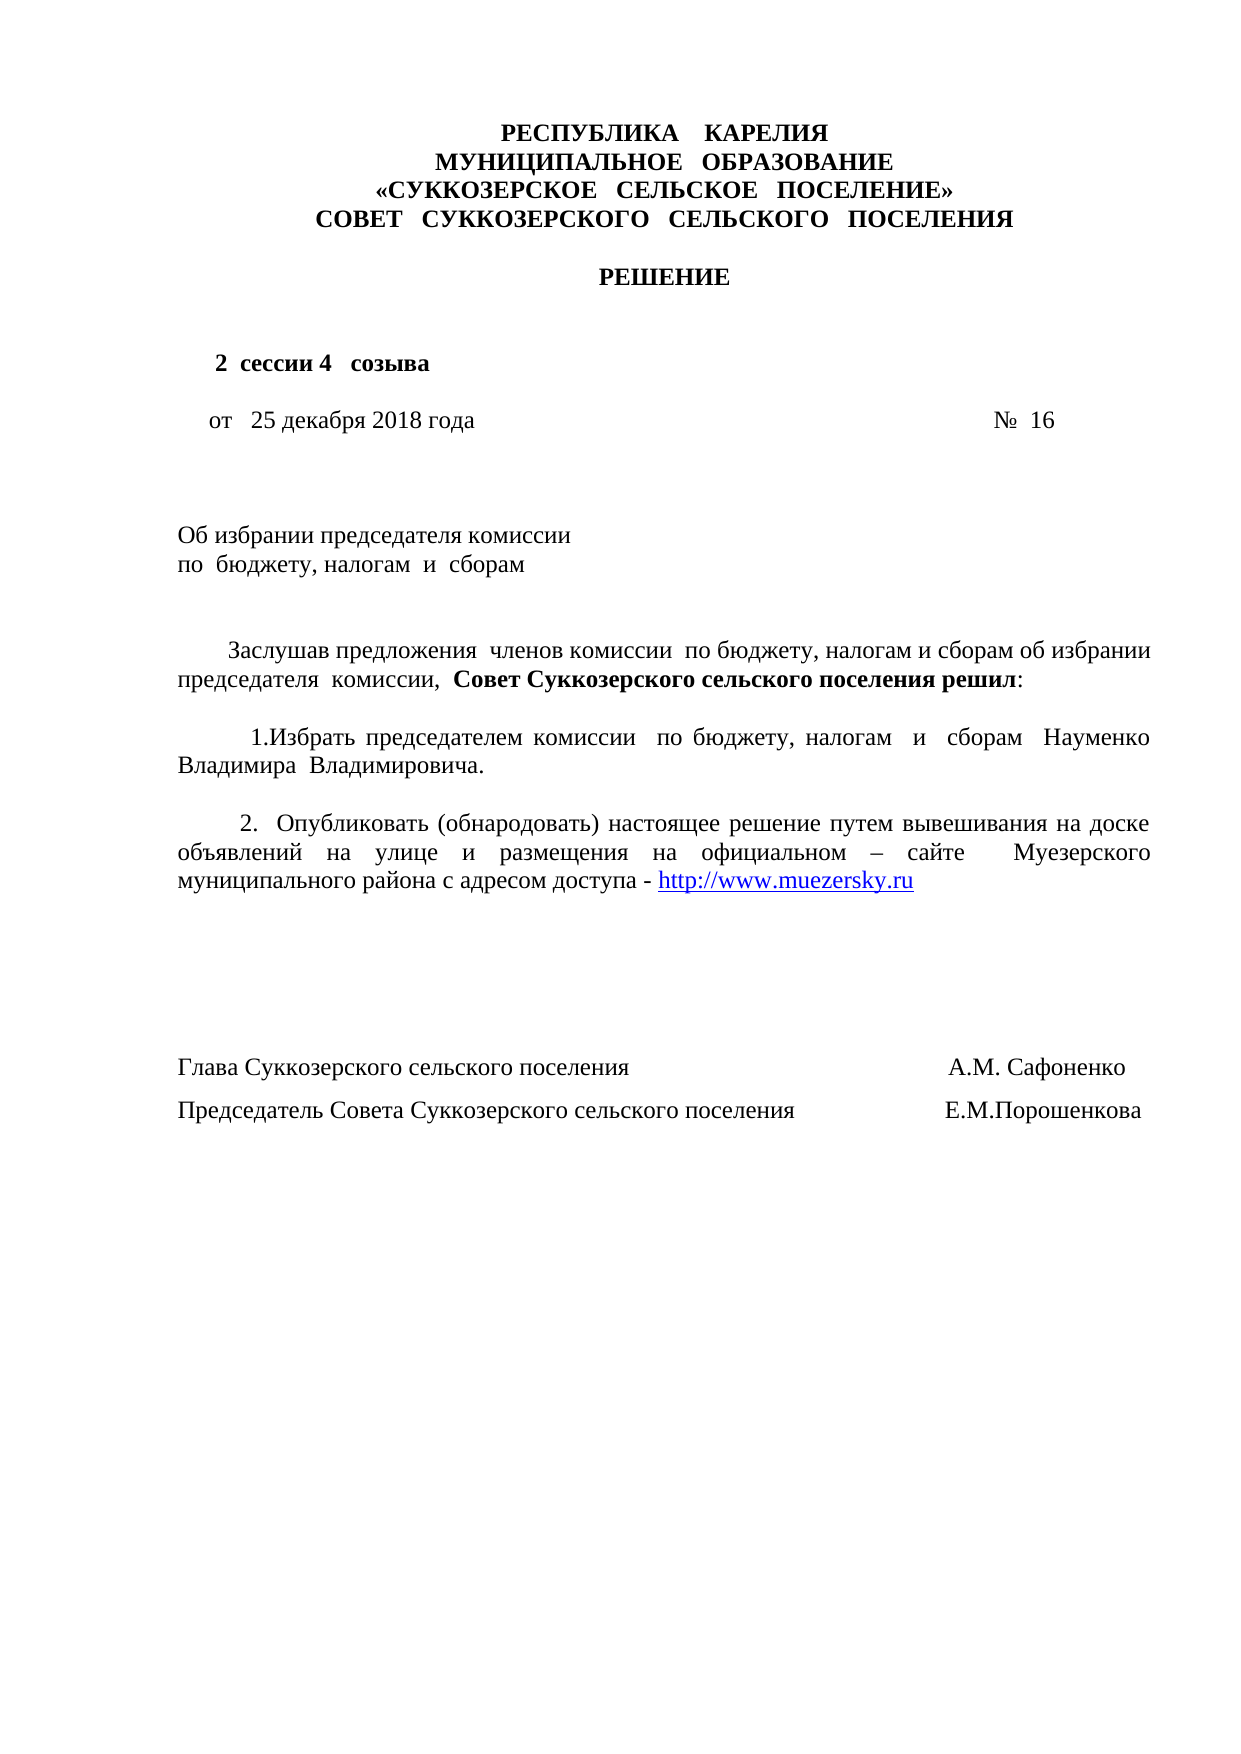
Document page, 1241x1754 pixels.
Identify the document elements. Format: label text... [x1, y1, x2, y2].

text Глава Суккозерского сельского поселения А.М. Сафоненко [177, 1052, 1152, 1081]
text СОВЕТ СУККОЗЕРСКОГО СЕЛЬСКОГО ПОСЕЛЕНИЯ [177, 204, 1152, 233]
text Председатель Совета Суккозерского сельского поселения Е.М.Порошенкова [177, 1096, 1152, 1124]
text Заслушав предложения членов комиссии по бюджету, налогам и сборам об избрании председателя комиссии, Совет Суккозерского сельского поселения решил: [177, 636, 1152, 693]
text МУНИЦИПАЛЬНОЕ ОБРАЗОВАНИЕ [177, 147, 1152, 176]
text 2 сессии 4 созыва [177, 348, 1152, 377]
text РЕСПУБЛИКА КАРЕЛИЯ [177, 118, 1152, 147]
text от 25 декабря 2018 года № 16 [177, 406, 1152, 434]
text РЕШЕНИЕ [177, 262, 1152, 291]
text 2. Опубликовать (обнародовать) настоящее решение путем вывешивания на доске объявлений на улице и размещения на официальном – сайте Муезерского муниципального района с адресом доступа - http://www.muezersky.ru [177, 808, 1152, 894]
text Об избрании председателя комиссии [177, 521, 1152, 549]
text по бюджету, налогам и сборам [177, 549, 1152, 578]
text 1.Избрать председателем комиссии по бюджету, налогам и сборам Науменко Владимира Владимировича. [177, 722, 1152, 779]
text «СУККОЗЕРСКОЕ СЕЛЬСКОЕ ПОСЕЛЕНИЕ» [177, 176, 1152, 204]
